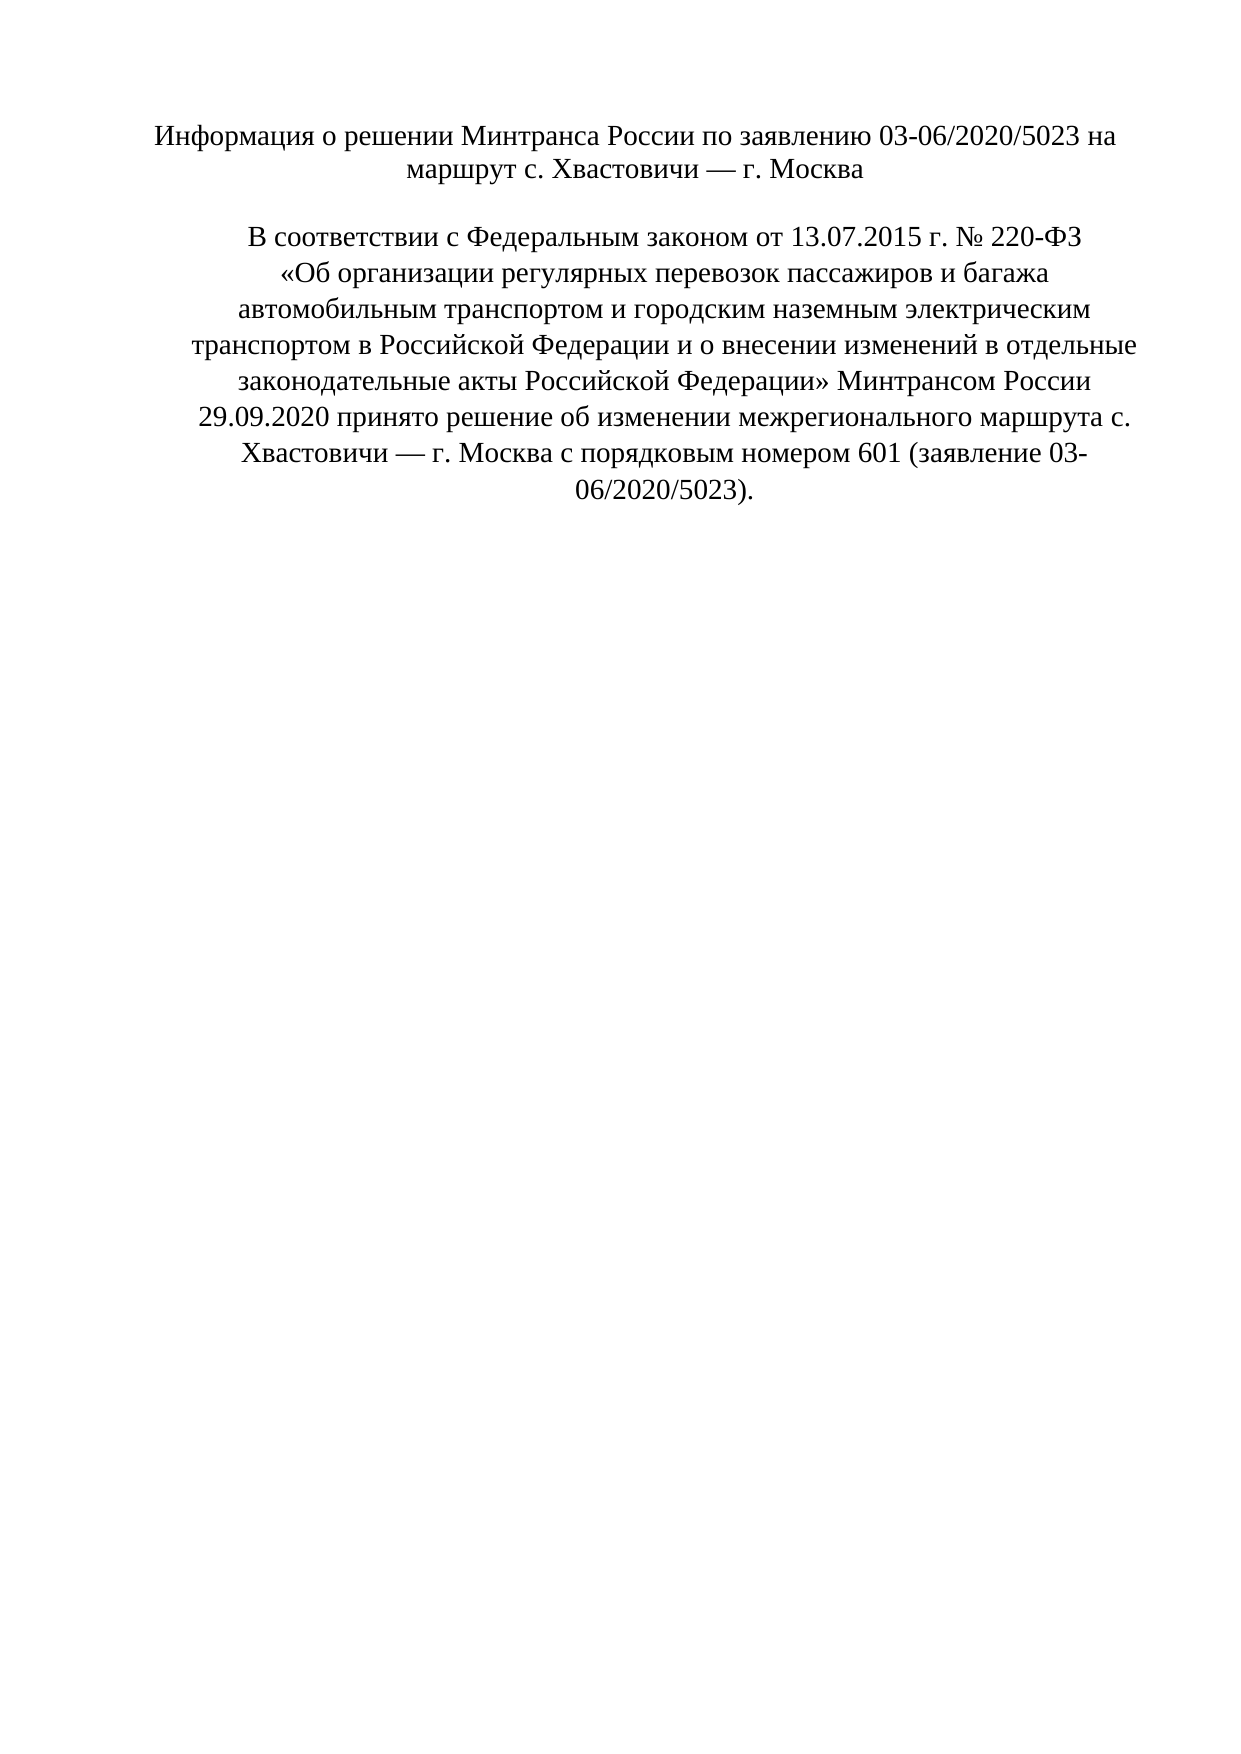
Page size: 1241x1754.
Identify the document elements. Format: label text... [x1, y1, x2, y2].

text В соответствии с Федеральным законом от 13.07.2015 г. № 220-ФЗ «Об организации регулярных перевозок пассажиров и багажа автомобильным транспортом и городским наземным электрическим транспортом в Российской Федерации и о внесении изменений в отдельные законодательные акты Российской Федерации» Минтрансом России 29.09.2020 принято решение об изменении межрегионального маршрута с. Хвастовичи — г. Москва с порядковым номером 601 (заявление 03-06/2020/5023). [177, 219, 1152, 505]
text Информация о решении Минтранса России по заявлению 03-06/2020/5023 на маршрут с. Хвастовичи — г. Москва [118, 118, 1152, 185]
